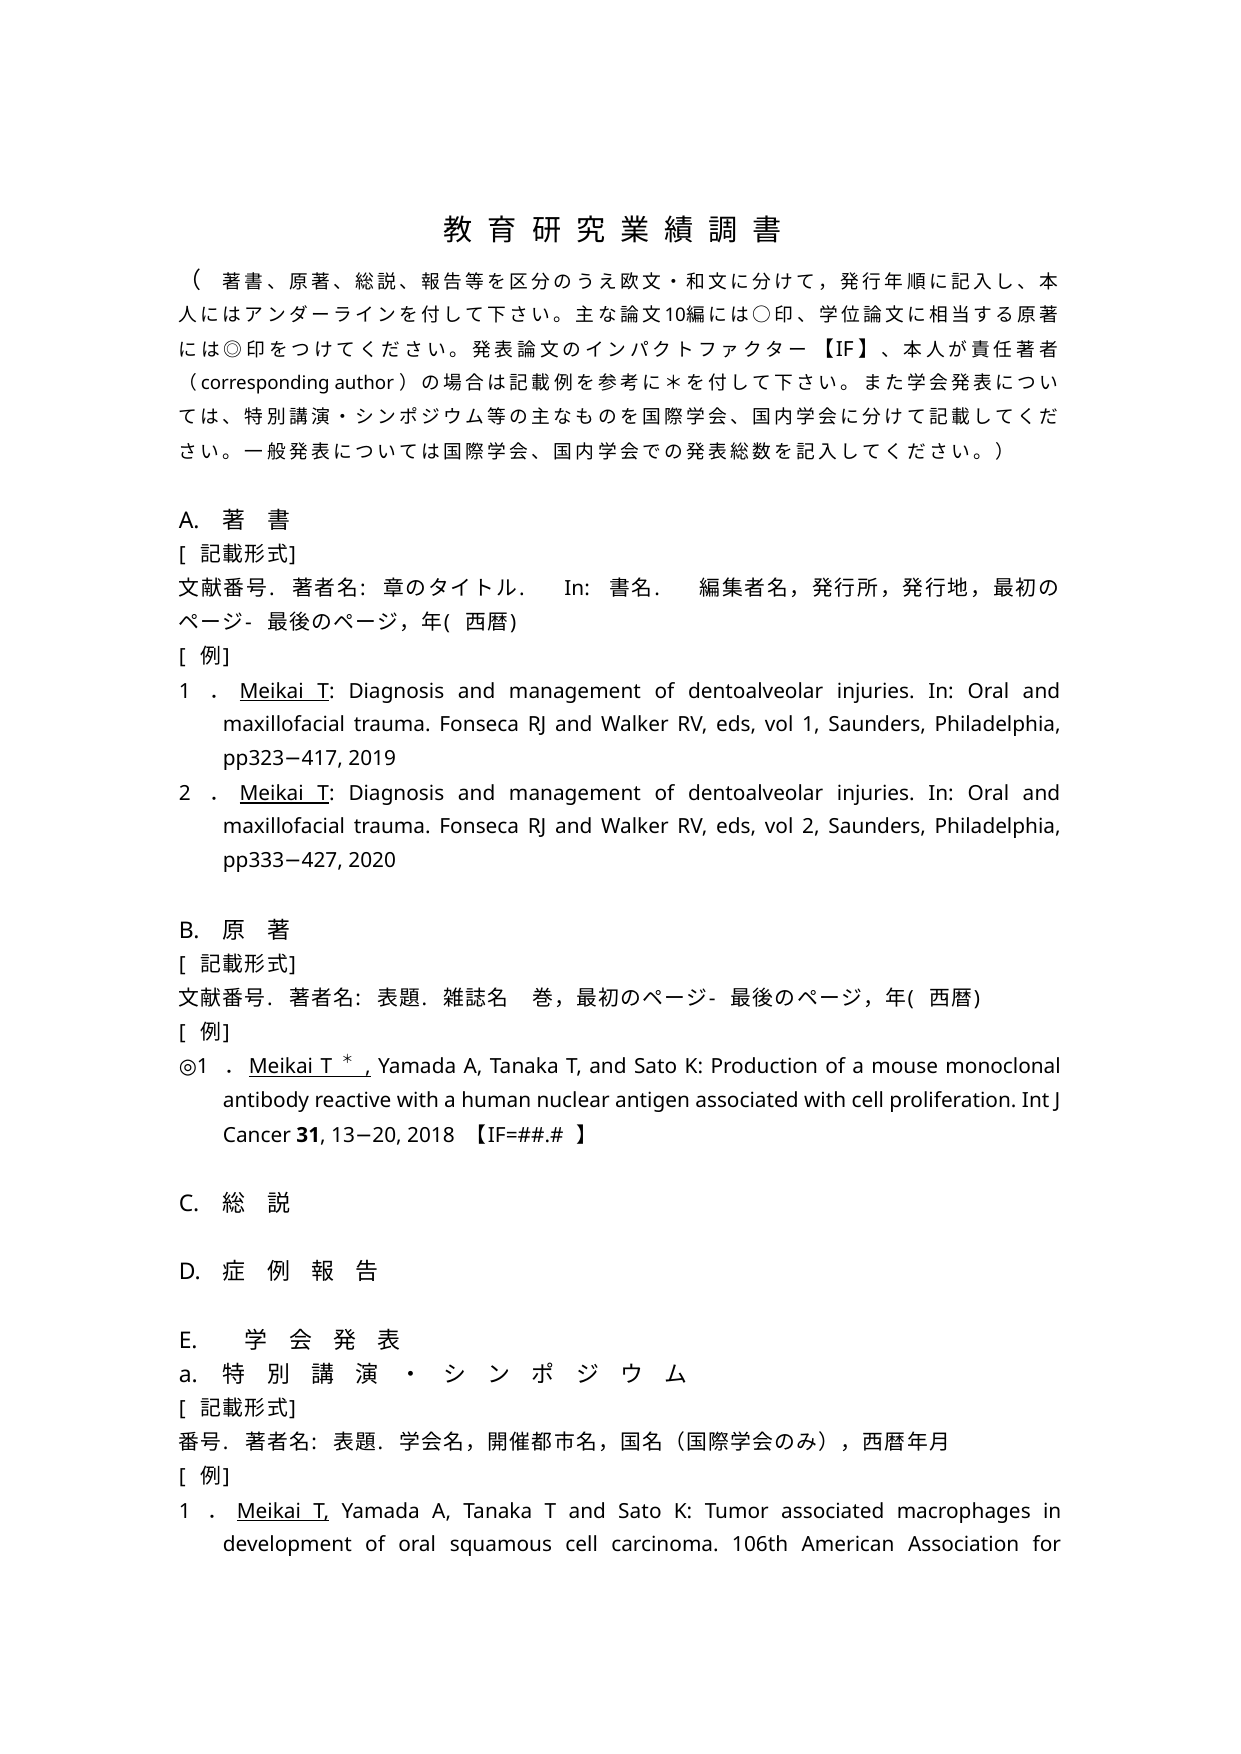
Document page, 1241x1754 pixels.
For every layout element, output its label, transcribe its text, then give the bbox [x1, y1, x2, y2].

text 教育研究業績調書 [178, 194, 1062, 262]
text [178, 1492, 1062, 1560]
text 番号. 著者名:表題. 学会名，開催都市名，国名（国際学会のみ），西暦年月 [178, 1424, 1062, 1458]
text B. 原著 [178, 911, 1062, 945]
text [例] [178, 638, 1062, 672]
text [記載形式] [178, 1389, 1062, 1424]
text C. 総説 [178, 1184, 1062, 1219]
text 文献番号. 著者名: 章のタイトル. In:書名. 編集者名，発行所，発行地，最初のページ-最後のページ，年(西暦) [178, 569, 1062, 638]
text D. 症例報告 [178, 1253, 1062, 1287]
text ◎1．Meikai T＊, Yamada A, Tanaka T, and Sato K: Production of a mouse monoclonal antibody reactive with a human nuclear antigen associated with cell proliferation. Int J Cancer 31, 13−20, 2018【IF=##.#】 [178, 1048, 1062, 1150]
text [例] [178, 1458, 1062, 1492]
text 文献番号. 著者名:表題. 雑誌名 巻，最初のページ-最後のページ，年(西暦) [178, 979, 1062, 1014]
text （著書、原著、総説、報告等を区分のうえ欧文・和文に分けて，発行年順に記入し、本人にはアンダーラインを付して下さい。主な論文10編には○印、学位論文に相当する原著には◎印をつけてください。発表論文のインパクトファクター【IF】、本人が責任著者（corresponding author）の場合は記載例を参考に＊を付して下さい。また学会発表については、特別講演・シンポジウム等の主なものを国際学会、国内学会に分けて記載してください。一般発表については国際学会、国内学会での発表総数を記入してください。） [178, 262, 1062, 467]
text A. 著書 [178, 501, 1062, 535]
text 1．Meikai T: Diagnosis and management of dentoalveolar injuries. In: Oral and maxillofacial trauma. Fonseca RJ and Walker RV, eds, vol 1, Saunders, Philadelphia, pp323−417, 2019 [178, 672, 1062, 774]
text 2．Meikai T: Diagnosis and management of dentoalveolar injuries. In: Oral and maxillofacial trauma. Fonseca RJ and Walker RV, eds, vol 2, Saunders, Philadelphia, pp333−427, 2020 [178, 774, 1062, 877]
text [記載形式] [178, 945, 1062, 979]
text [例] [178, 1014, 1062, 1048]
text a. 特別講演・シンポジウム [178, 1355, 1062, 1389]
text [記載形式] [178, 535, 1062, 569]
text E. 学会発表 [178, 1321, 1062, 1355]
